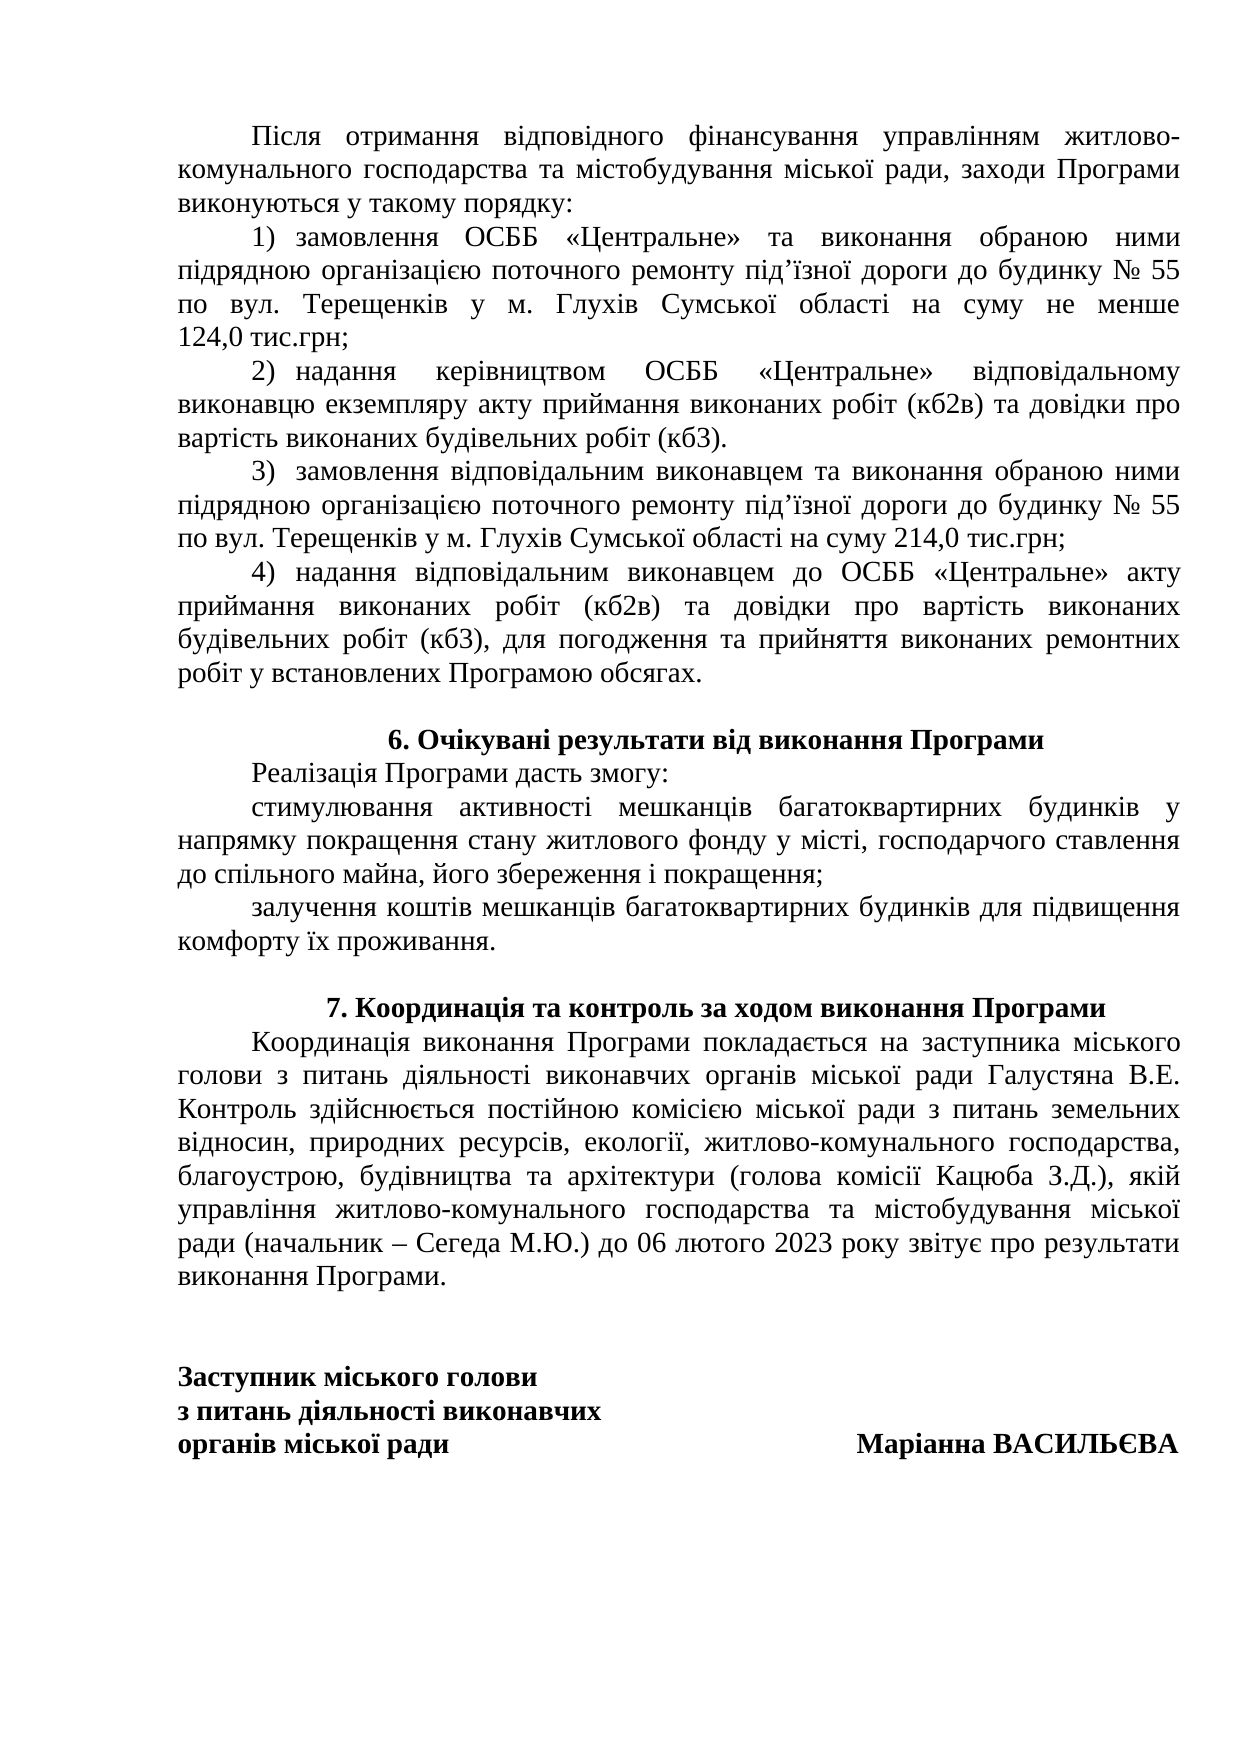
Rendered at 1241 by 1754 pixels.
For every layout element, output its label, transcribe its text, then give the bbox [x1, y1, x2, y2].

text органів міської ради Маріанна ВАСИЛЬЄВА [177, 1426, 1181, 1460]
text Заступник міського голови [177, 1359, 1181, 1393]
text 7. Координація та контроль за ходом виконання Програми [177, 990, 1181, 1024]
list замовлення відповідальним виконавцем та виконання обраною ними підрядною організацією поточного ремонту під’їзної дороги до будинку № 55 по вул. Терещенків у м. Глухів Сумської області на суму 214,0 тис.грн; [177, 453, 1181, 554]
text Після отримання відповідного фінансування управлінням житлово-комунального господарства та містобудування міської ради, заходи Програми виконуються у такому порядку: [177, 118, 1181, 219]
list надання керівництвом ОСББ «Центральне» відповідальному виконавцю екземпляру акту приймання виконаних робіт (кб2в) та довідки про вартість виконаних будівельних робіт (кб3). [177, 353, 1181, 453]
text 6. Очікувані результати від виконання Програми [177, 722, 1181, 755]
list надання відповідальним виконавцем до ОСББ «Центральне» акту приймання виконаних робіт (кб2в) та довідки про вартість виконаних будівельних робіт (кб3), для погодження та прийняття виконаних ремонтних робіт у встановлених Програмою обсягах. [177, 554, 1181, 688]
text залучення коштів мешканців багатоквартирних будинків для підвищення комфорту їх проживання. [177, 889, 1181, 957]
text стимулювання активності мешканців багатоквартирних будинків у напрямку покращення стану житлового фонду у місті, господарчого ставлення до спільного майна, його збереження і покращення; [177, 789, 1181, 889]
list замовлення ОСББ «Центральне» та виконання обраною ними підрядною організацією поточного ремонту під’їзної дороги до будинку № 55 по вул. Терещенків у м. Глухів Сумської області на суму не менше 124,0 тис.грн; [177, 219, 1181, 353]
text Координація виконання Програми покладається на заступника міського голови з питань діяльності виконавчих органів міської ради Галустяна В.Е. Контроль здійснюється постійною комісією міської ради з питань земельних відносин, природних ресурсів, екології, житлово-комунального господарства, благоустрою, будівництва та архітектури (голова комісії Кацюба З.Д.), якій управління житлово-комунального господарства та містобудування міської ради (начальник – Сегеда М.Ю.) до 06 лютого 2023 року звітує про результати виконання Програми. [177, 1024, 1181, 1292]
text Реалізація Програми дасть змогу: [177, 755, 1181, 789]
text з питань діяльності виконавчих [177, 1393, 1181, 1426]
